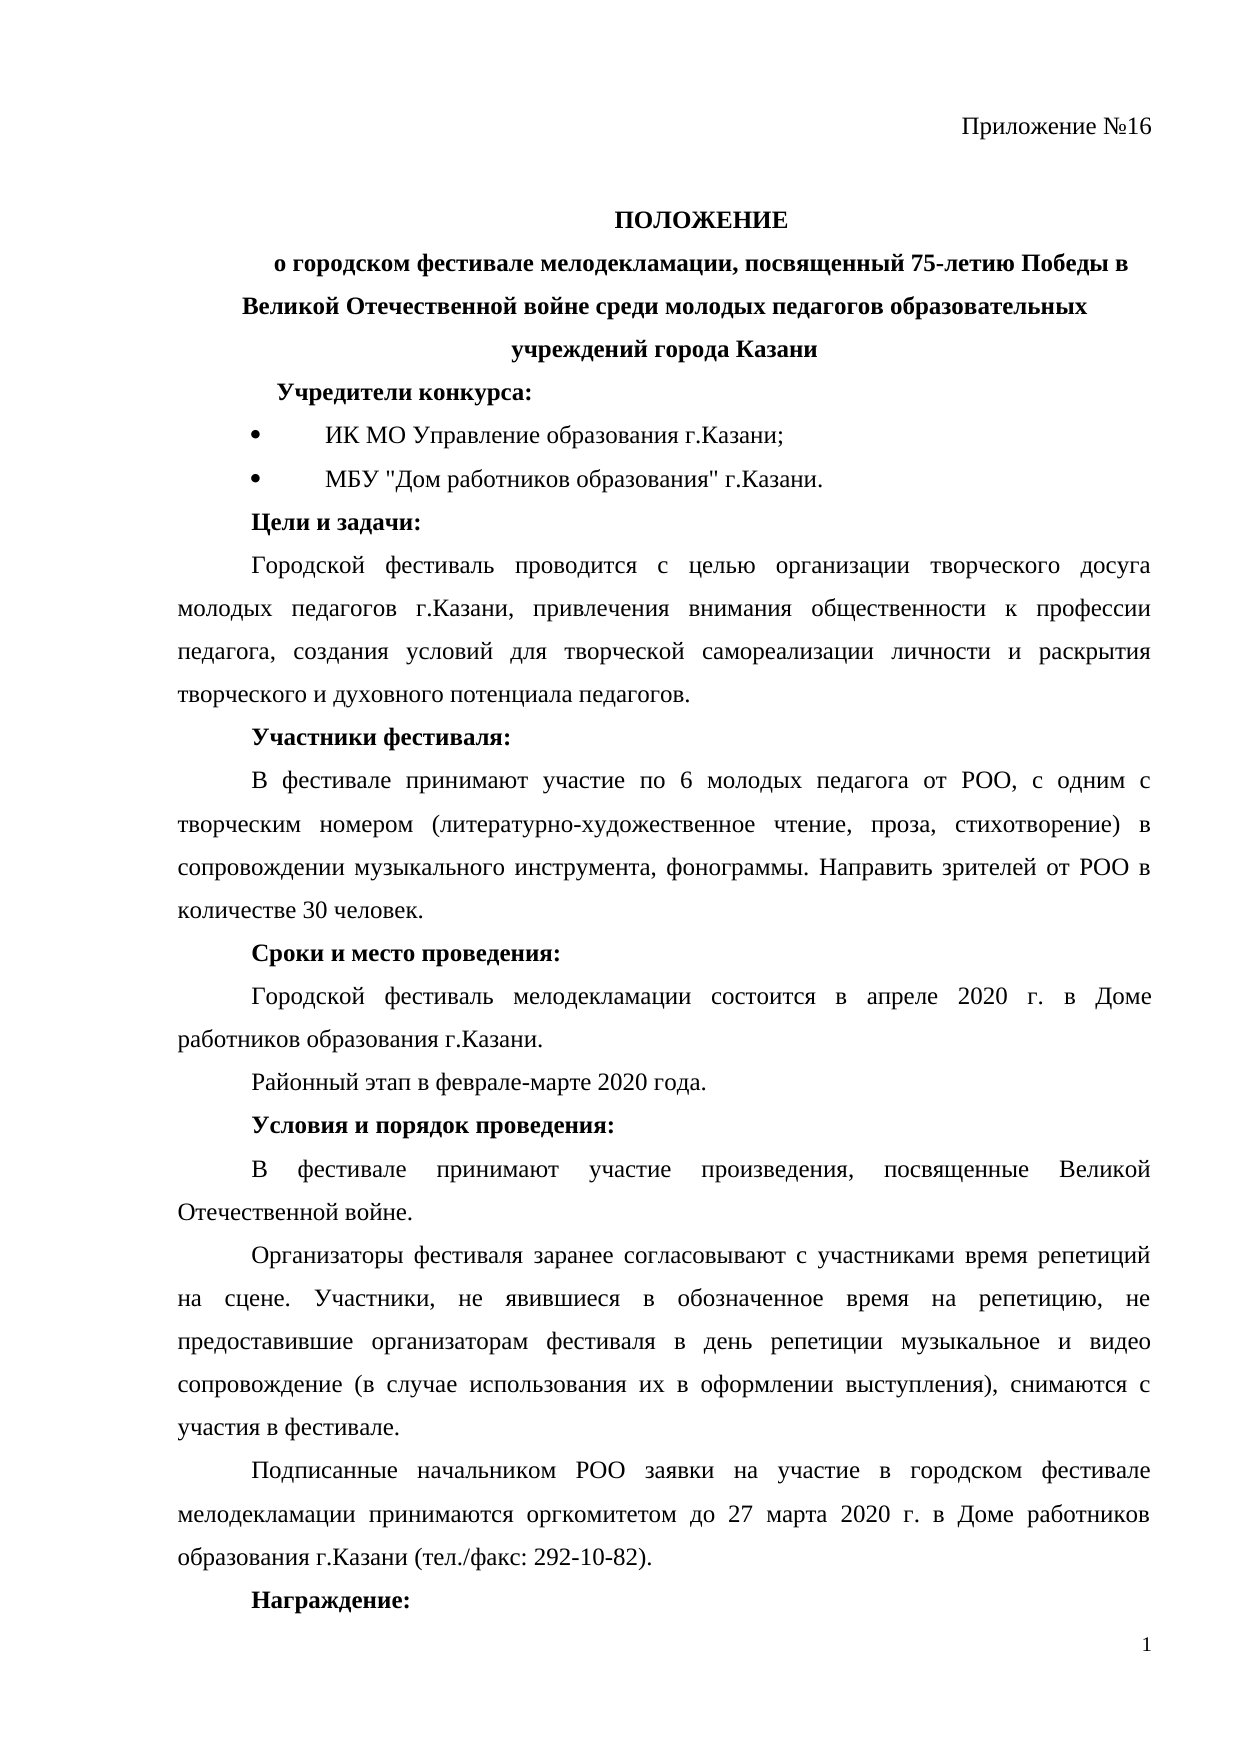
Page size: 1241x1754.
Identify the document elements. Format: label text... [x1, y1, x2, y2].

text Подписанные начальником РОО заявки на участие в городском фестивале мелодекламации принимаются оргкомитетом до 27 марта 2020 г. в Доме работников образования г.Казани (тел./факс: 292-10-82). [177, 1456, 1152, 1571]
text ПОЛОЖЕНИЕ [177, 205, 1152, 234]
text о городском фестивале мелодекламации, посвященный 75-летию Победы в Великой Отечественной войне среди молодых педагогов образовательных учреждений города Казани [177, 248, 1152, 363]
text Районный этап в феврале-марте 2020 года. [177, 1067, 1152, 1096]
text Приложение №16 [177, 111, 1152, 140]
text Городской фестиваль проводится с целью организации творческого досуга молодых педагогов г.Казани, привлечения внимания общественности к профессии педагога, создания условий для творческой самореализации личности и раскрытия творческого и духовного потенциала педагогов. [177, 550, 1152, 708]
text Цели и задачи: [177, 507, 1152, 536]
text Сроки и место проведения: [177, 938, 1152, 967]
text Участники фестиваля: [177, 722, 1152, 751]
text В фестивале принимают участие по 6 молодых педагога от РОО, с одним с творческим номером (литературно-художественное чтение, проза, стихотворение) в сопровождении музыкального инструмента, фонограммы. Направить зрителей от РОО в количестве 30 человек. [177, 766, 1152, 924]
text Городской фестиваль мелодекламации состоится в апреле 2020 г. в Доме работников образования г.Казани. [177, 981, 1152, 1053]
list МБУ "Дом работников образования" г.Казани. [177, 464, 1152, 492]
list ИК МО Управление образования г.Казани; [177, 421, 1152, 449]
text Условия и порядок проведения: [177, 1111, 1152, 1139]
text Организаторы фестиваля заранее согласовывают с участниками время репетиций на сцене. Участники, не явившиеся в обозначенное время на репетицию, не предоставившие организаторам фестиваля в день репетиции музыкальное и видео сопровождение (в случае использования их в оформлении выступления), снимаются с участия в фестивале. [177, 1240, 1152, 1441]
text В фестивале принимают участие произведения, посвященные Великой Отечественной войне. [177, 1154, 1152, 1226]
text Награждение: [177, 1585, 1152, 1614]
text Учредители конкурса: [177, 377, 1152, 406]
